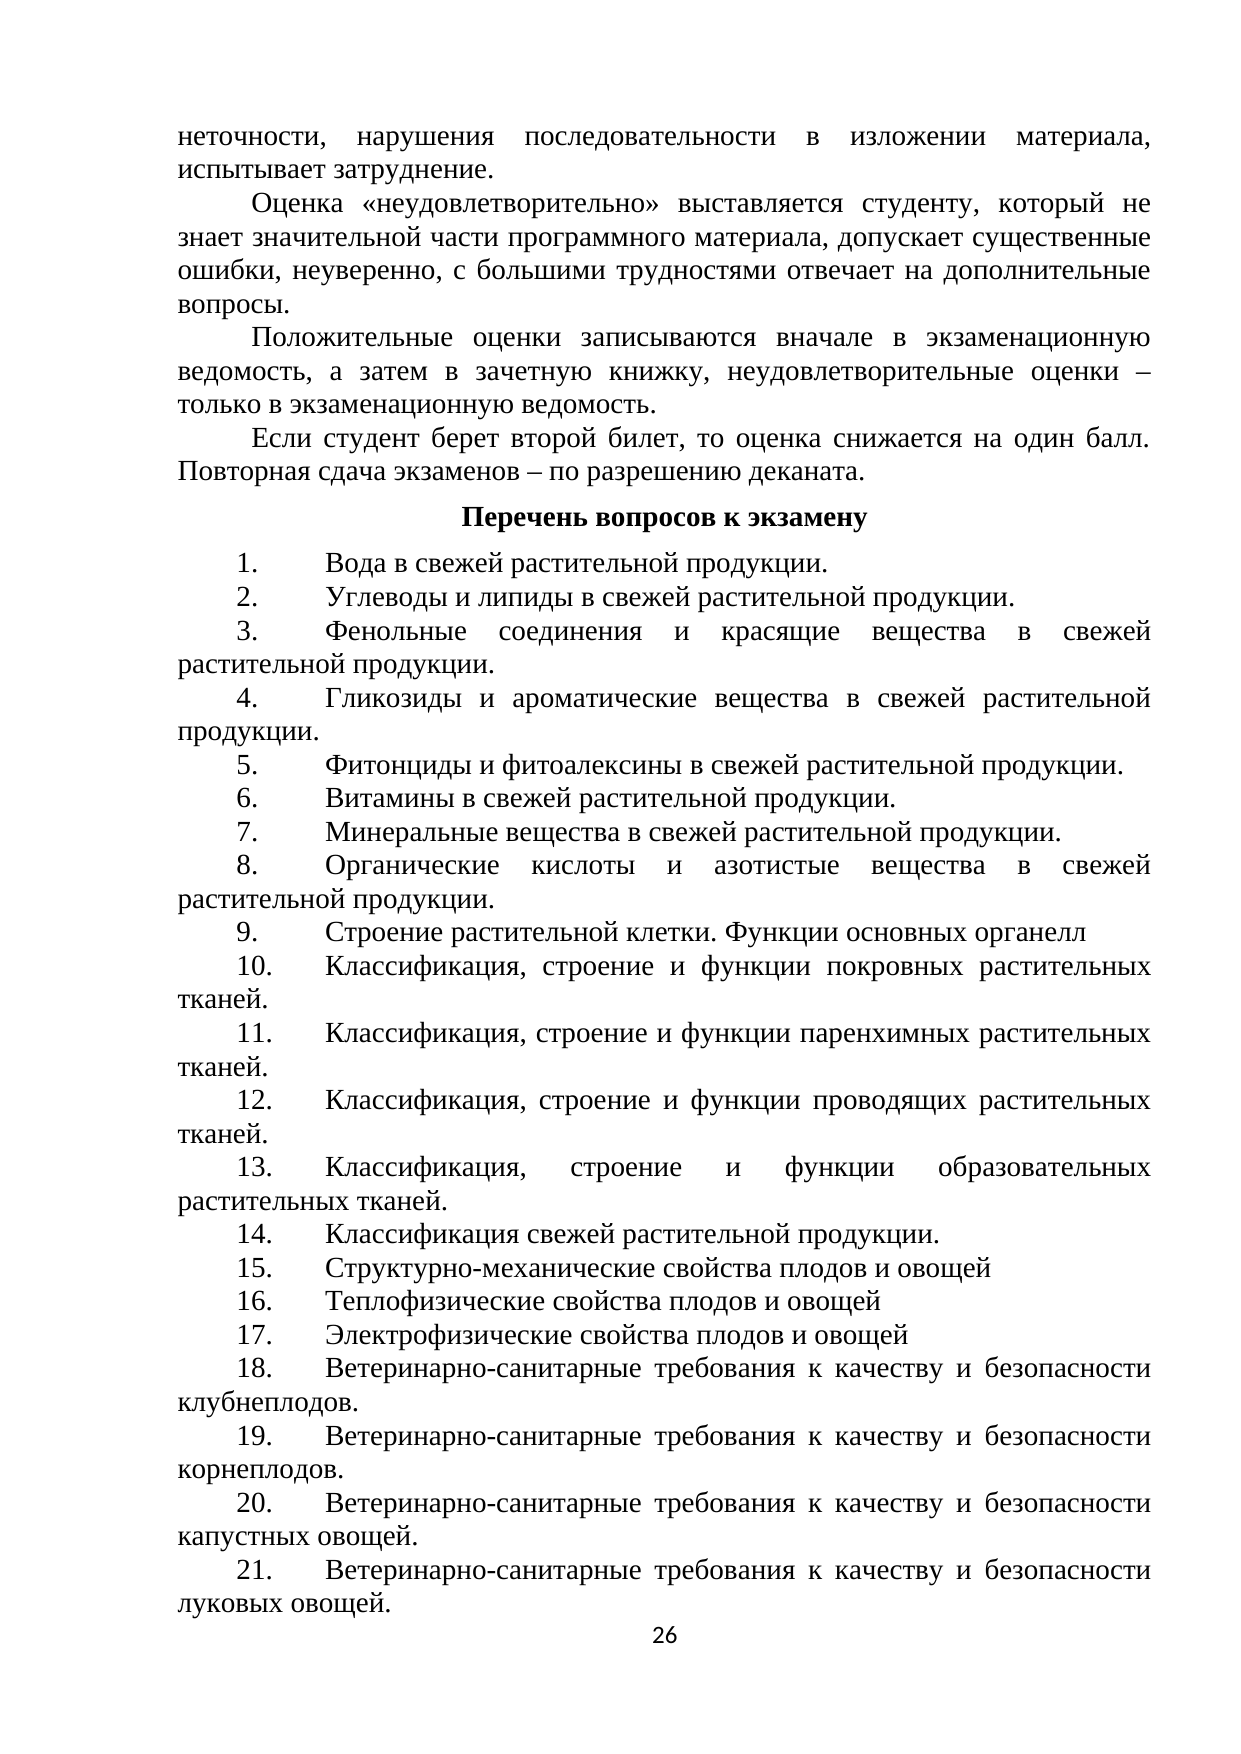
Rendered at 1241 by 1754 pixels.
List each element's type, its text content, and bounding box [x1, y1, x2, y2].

list Классификация, строение и функции покровных растительных тканей. [177, 948, 1152, 1015]
list Электрофизические свойства плодов и овощей [177, 1317, 1152, 1351]
text Оценка «неудовлетворительно» выставляется студенту, который не знает значительной части программного материала, допускает существенные ошибки, неуверенно, с большими трудностями отвечает на дополнительные вопросы. [177, 185, 1152, 319]
list Классификация свежей растительной продукции. [177, 1216, 1152, 1250]
list Ветеринарно-санитарные требования к качеству и безопасности луковых овощей. [177, 1552, 1152, 1619]
list Гликозиды и ароматические вещества в свежей растительной продукции. [177, 680, 1152, 747]
list Структурно-механические свойства плодов и овощей [177, 1250, 1152, 1283]
list Минеральные вещества в свежей растительной продукции. [177, 814, 1152, 847]
list Классификация, строение и функции образовательных растительных тканей. [177, 1149, 1152, 1216]
list Углеводы и липиды в свежей растительной продукции. [177, 579, 1152, 613]
list Фитонциды и фитоалексины в свежей растительной продукции. [177, 747, 1152, 780]
list Теплофизические свойства плодов и овощей [177, 1283, 1152, 1317]
list Вода в свежей растительной продукции. [177, 546, 1152, 579]
list Органические кислоты и азотистые вещества в свежей растительной продукции. [177, 847, 1152, 914]
list Ветеринарно-санитарные требования к качеству и безопасности корнеплодов. [177, 1418, 1152, 1485]
list Классификация, строение и функции паренхимных растительных тканей. [177, 1015, 1152, 1082]
list Фенольные соединения и красящие вещества в свежей растительной продукции. [177, 613, 1152, 680]
list Строение растительной клетки. Функции основных органелл [177, 914, 1152, 948]
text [177, 118, 1152, 185]
list Витамины в свежей растительной продукции. [177, 780, 1152, 814]
list Классификация, строение и функции проводящих растительных тканей. [177, 1082, 1152, 1149]
text Если студент берет второй билет, то оценка снижается на один балл. Повторная сдача экзаменов – по разрешению деканата. [177, 420, 1152, 487]
list Ветеринарно-санитарные требования к качеству и безопасности капустных овощей. [177, 1485, 1152, 1552]
text Перечень вопросов к экзамену [177, 499, 1152, 533]
list Ветеринарно-санитарные требования к качеству и безопасности клубнеплодов. [177, 1351, 1152, 1418]
text Положительные оценки записываются вначале в экзаменационную ведомость, а затем в зачетную книжку, неудовлетворительные оценки – только в экзаменационную ведомость. [177, 319, 1152, 420]
